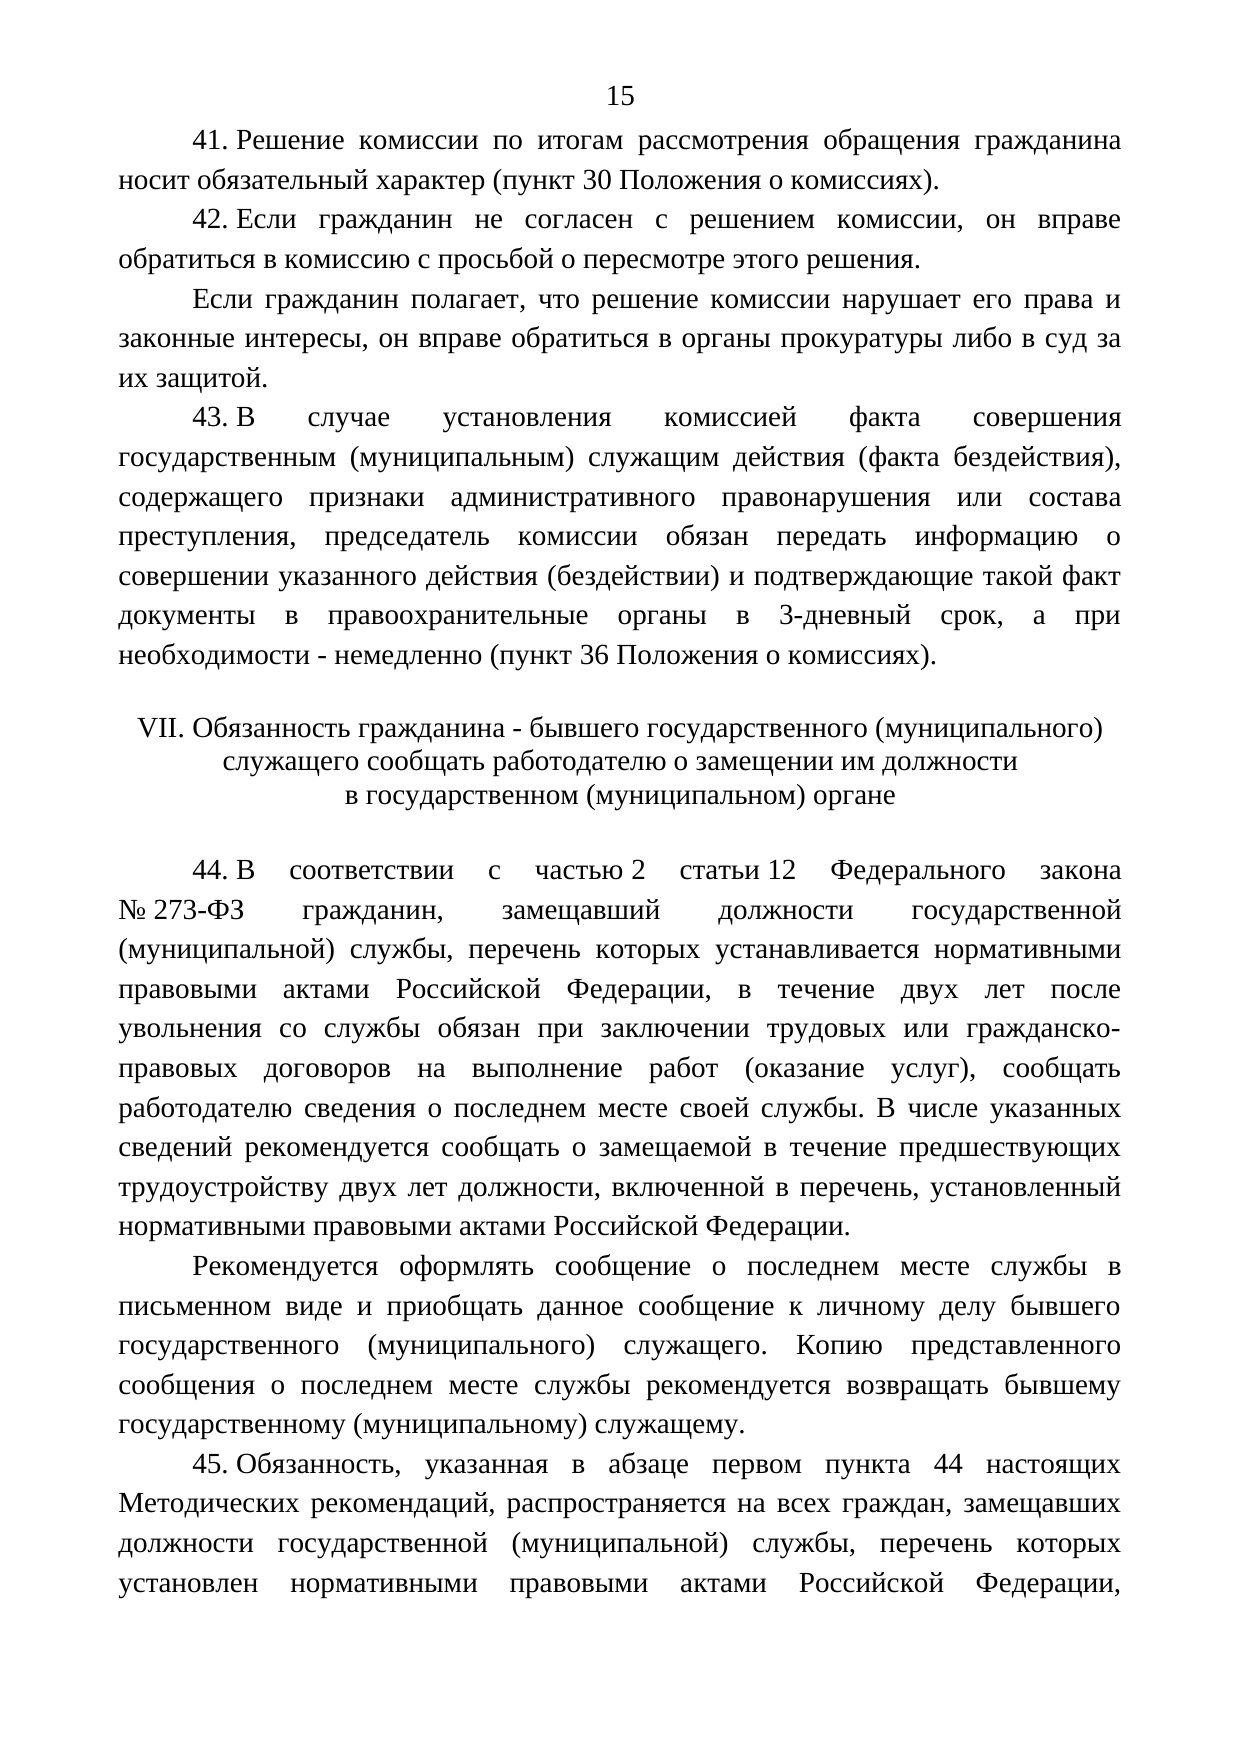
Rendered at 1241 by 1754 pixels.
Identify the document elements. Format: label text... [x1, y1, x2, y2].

text 44. В соответствии с частью 2 статьи 12 Федерального закона № 273-ФЗ гражданин, замещавший должности государственной (муниципальной) службы, перечень которых устанавливается нормативными правовыми актами Российской Федерации, в течение двух лет после увольнения со службы обязан при заключении трудовых или гражданско-правовых договоров на выполнение работ (оказание услуг), сообщать работодателю сведения о последнем месте своей службы. В числе указанных сведений рекомендуется сообщать о замещаемой в течение предшествующих трудоустройству двух лет должности, включенной в перечень, установленный нормативными правовыми актами Российской Федерации. [118, 848, 1122, 1244]
text в государственном (муниципальном) органе [118, 777, 1122, 810]
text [118, 1442, 1122, 1600]
text Рекомендуется оформлять сообщение о последнем месте службы в письменном виде и приобщать данное сообщение к личному делу бывшего государственного (муниципального) служащего. Копию представленного сообщения о последнем месте службы рекомендуется возвращать бывшему государственному (муниципальному) служащему. [118, 1244, 1122, 1442]
text 43. В случае установления комиссией факта совершения государственным (муниципальным) служащим действия (факта бездействия), содержащего признаки административного правонарушения или состава преступления, председатель комиссии обязан передать информацию о совершении указанного действия (бездействии) и подтверждающие такой факт документы в правоохранительные органы в 3-дневный срок, а при необходимости - немедленно (пункт 36 Положения о комиссиях). [118, 395, 1122, 672]
text Если гражданин полагает, что решение комиссии нарушает его права и законные интересы, он вправе обратиться в органы прокуратуры либо в суд за их защитой. [118, 276, 1122, 395]
text 41. Решение комиссии по итогам рассмотрения обращения гражданина носит обязательный характер (пункт 30 Положения о комиссиях). [118, 118, 1122, 197]
text 42. Если гражданин не согласен с решением комиссии, он вправе обратиться в комиссию с просьбой о пересмотре этого решения. [118, 197, 1122, 276]
text VII. Обязанность гражданина - бывшего государственного (муниципального) служащего сообщать работодателю о замещении им должности [118, 710, 1122, 777]
